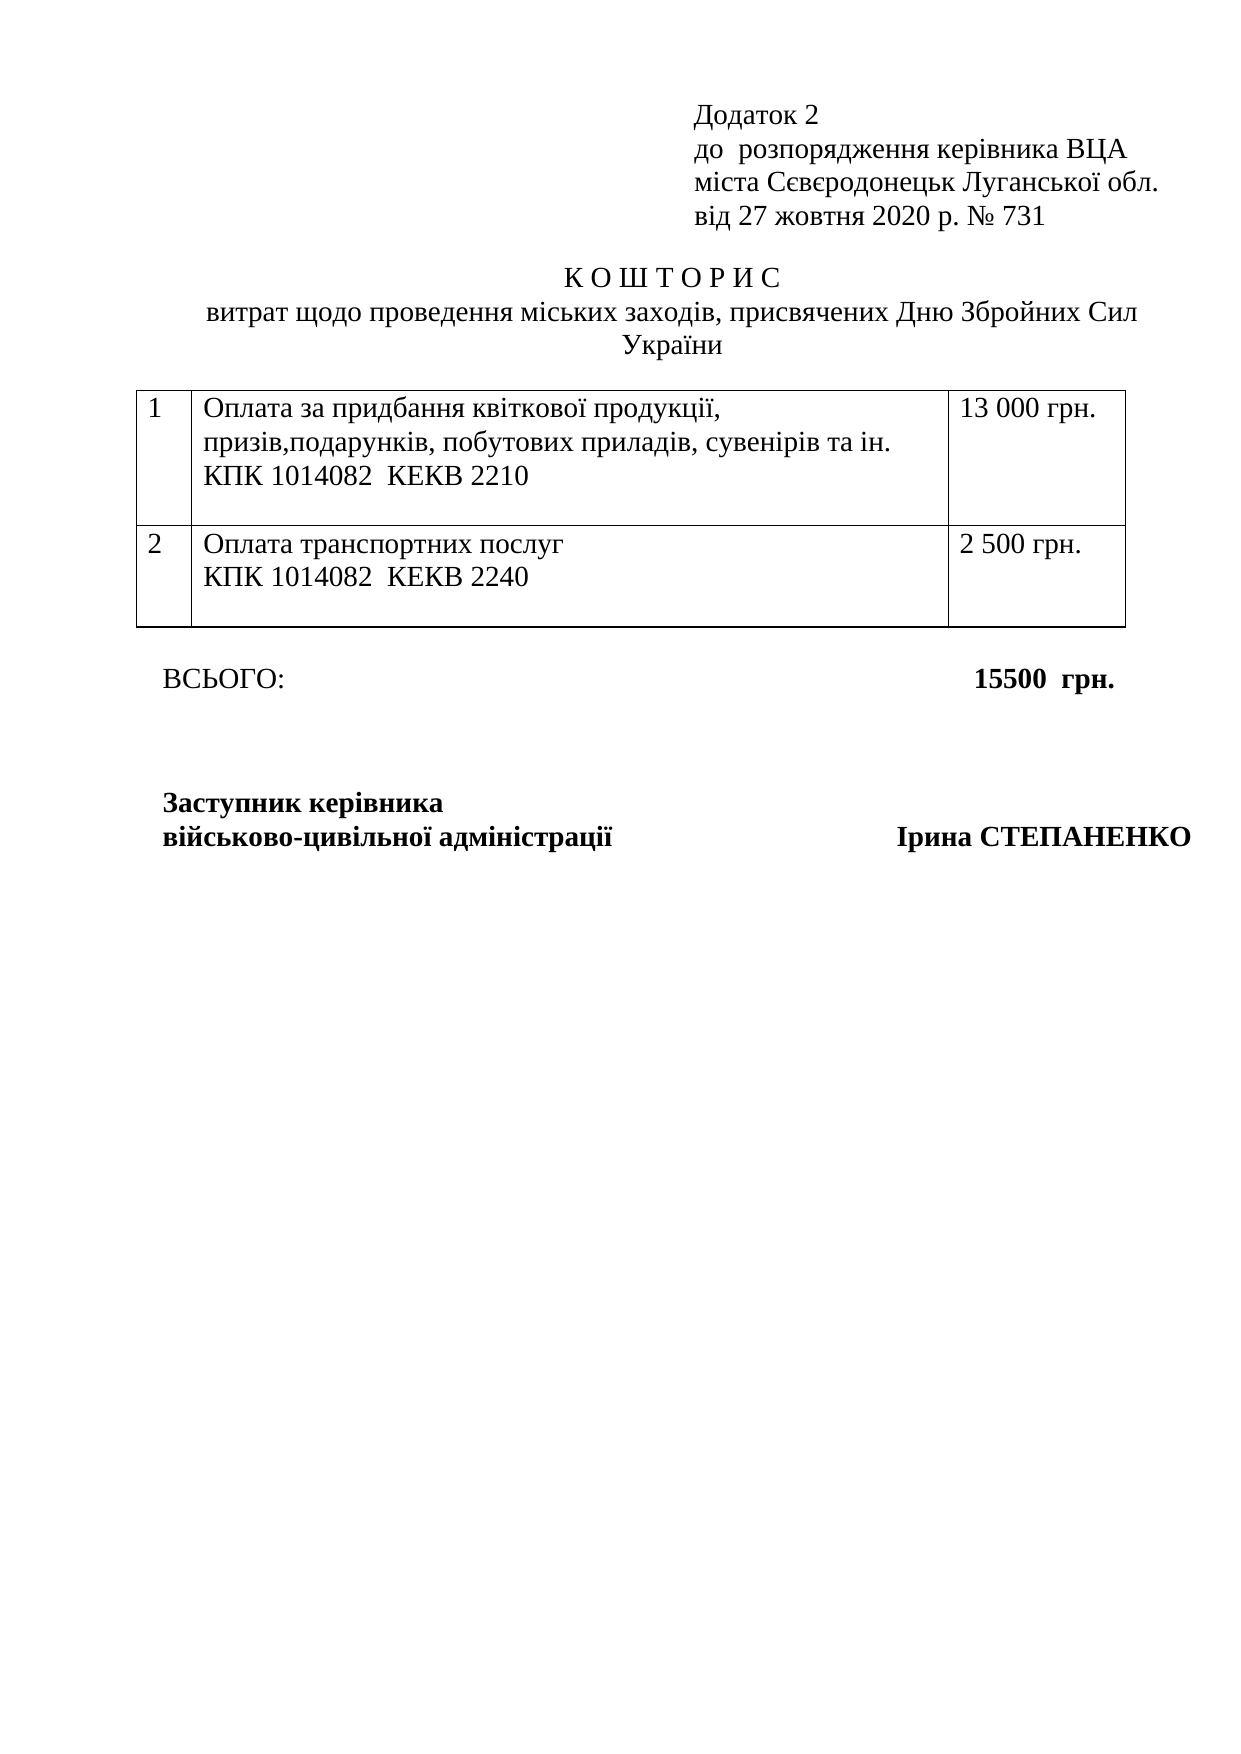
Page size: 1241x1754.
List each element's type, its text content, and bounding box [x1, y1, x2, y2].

table_cell Оплата транспортних послуг КПК 1014082 КЕКВ 2240 [192, 526, 948, 626]
text ВСЬОГО: 15500 грн. [162, 661, 1181, 694]
table_header 13 000 грн. [949, 391, 1125, 525]
table_cell 2 500 грн. [949, 526, 1125, 626]
text Додаток 2 [605, 97, 1181, 131]
text витрат щодо проведення міських заходів, присвячених Дню Збройних Сил України [162, 294, 1181, 361]
table_header 1 [137, 391, 191, 525]
text міста Сєвєродонецьк Луганської обл. [694, 164, 1181, 198]
table_cell 2 [137, 526, 191, 626]
text Заступник керівника [162, 786, 1200, 819]
table_header Оплата за придбання квіткової продукції, призів,подарунків, побутових приладів, сувенірів та ін. КПК 1014082 КЕКВ 2210 [192, 391, 948, 525]
text К О Ш Т О Р И С [162, 260, 1181, 294]
text до розпорядження керівника ВЦА [694, 131, 1181, 164]
text від 27 жовтня 2020 р. № 731 [694, 198, 1181, 231]
text військово-цивільної адміністрації Ірина СТЕПАНЕНКО [162, 819, 1200, 853]
